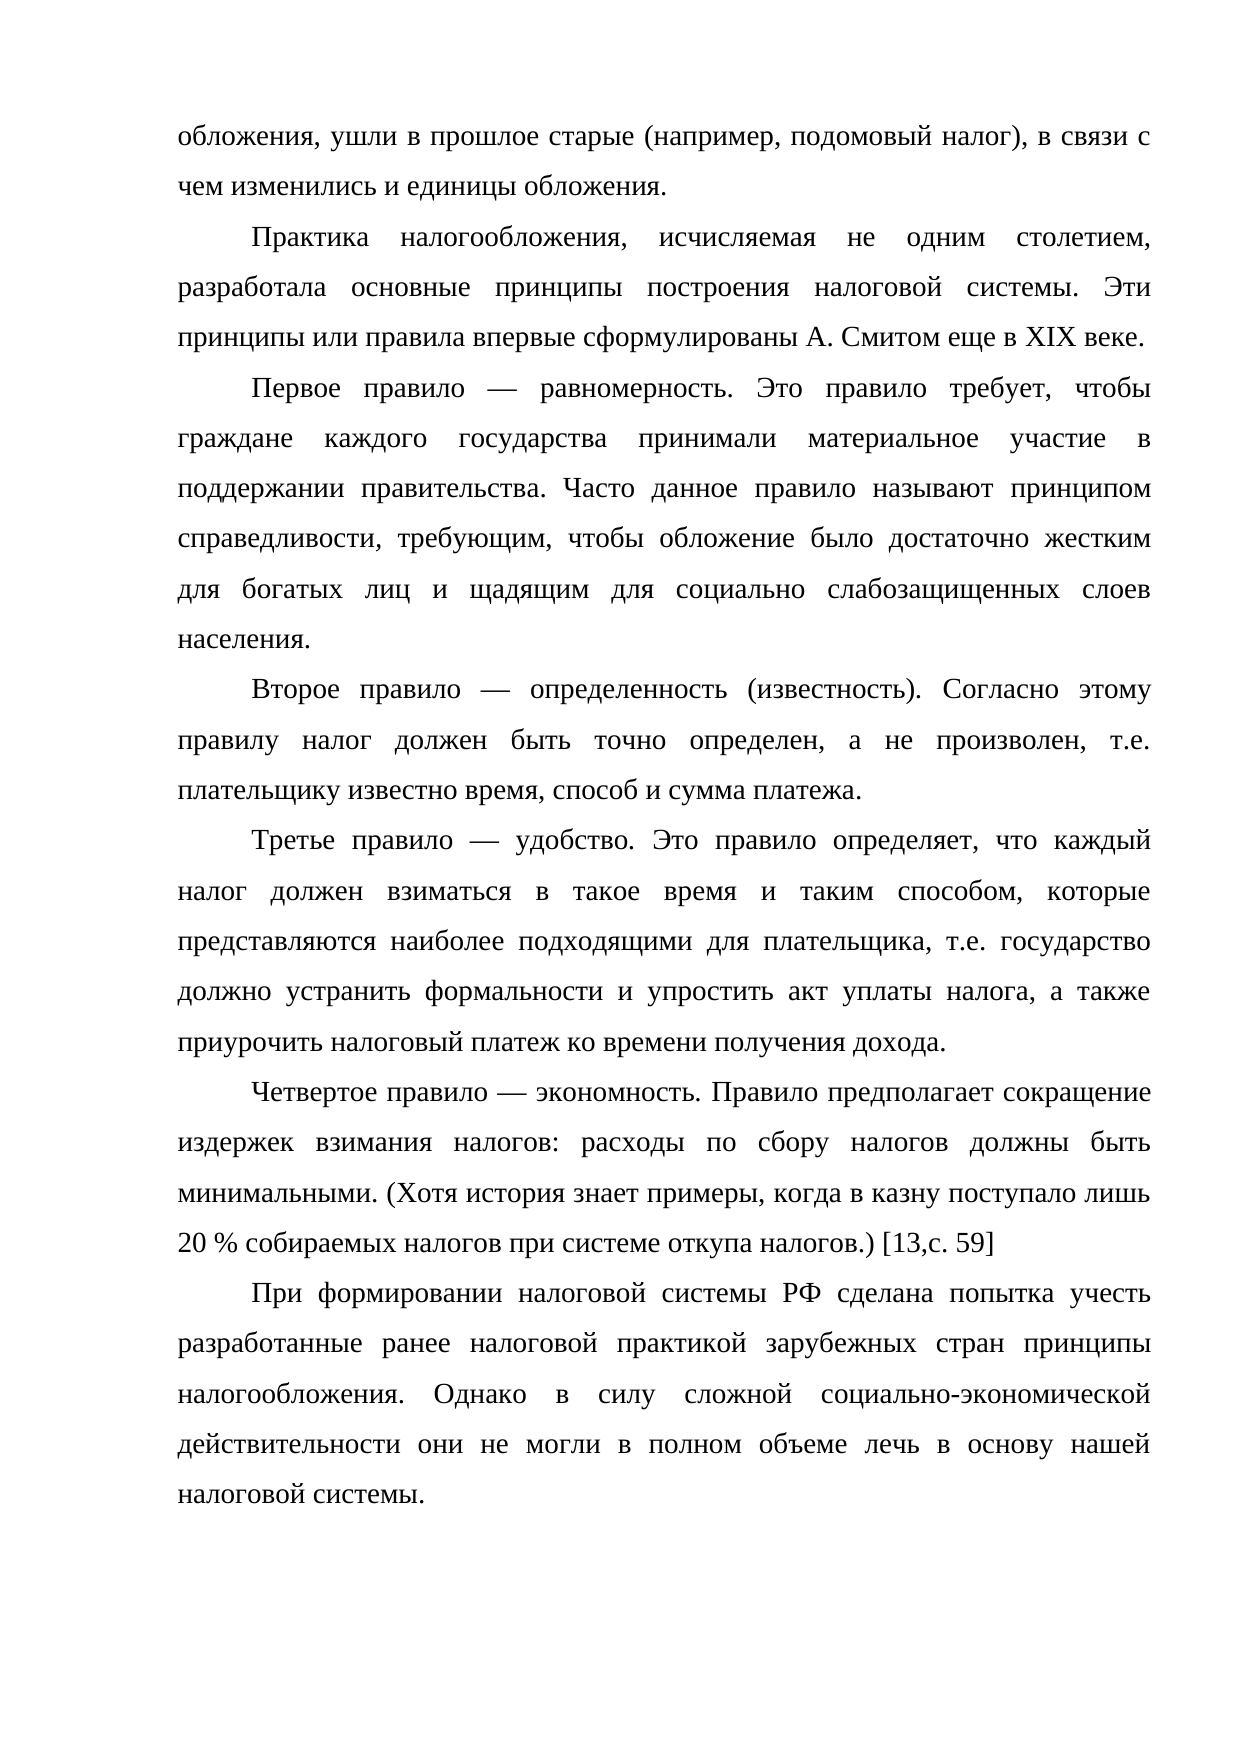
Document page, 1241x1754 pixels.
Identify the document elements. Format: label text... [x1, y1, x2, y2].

text Практика налогообложения, исчисляемая не одним столетием, разработала основные принципы построения налоговой системы. Эти принципы или правила впервые сформулированы А. Смитом еще в XIX веке. [177, 219, 1152, 353]
text При формировании налоговой системы РФ сделана попытка учесть разработанные ранее налоговой практикой зарубежных стран принципы налогообложения. Однако в силу сложной социально-экономической действительности они не могли в полном объеме лечь в основу нашей налоговой системы. [177, 1275, 1152, 1510]
text Третье правило — удобство. Это правило определяет, что каждый налог должен взиматься в такое время и таким способом, которые представляются наиболее подходящими для плательщика, т.е. государство должно устранить формальности и упростить акт уплаты налога, а также приурочить налоговый платеж ко времени получения дохода. [177, 822, 1152, 1057]
text Первое правило — равномерность. Это правило требует, чтобы граждане каждого государства принимали материальное участие в поддержании правительства. Часто данное правило называют принципом справедливости, требующим, чтобы обложение было достаточно жестким для богатых лиц и щадящим для социально слабозащищенных слоев населения. [177, 370, 1152, 655]
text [177, 118, 1152, 202]
text Четвертое правило — экономность. Правило предполагает сокращение издержек взимания налогов: расходы по сбору налогов должны быть минимальными. (Хотя история знает примеры, когда в казну поступало лишь 20 % собираемых налогов при системе откупа налогов.) [13,с. 59] [177, 1074, 1152, 1258]
text Второе правило — определенность (известность). Согласно этому правилу налог должен быть точно определен, а не произволен, т.е. плательщику известно время, способ и сумма платежа. [177, 672, 1152, 806]
